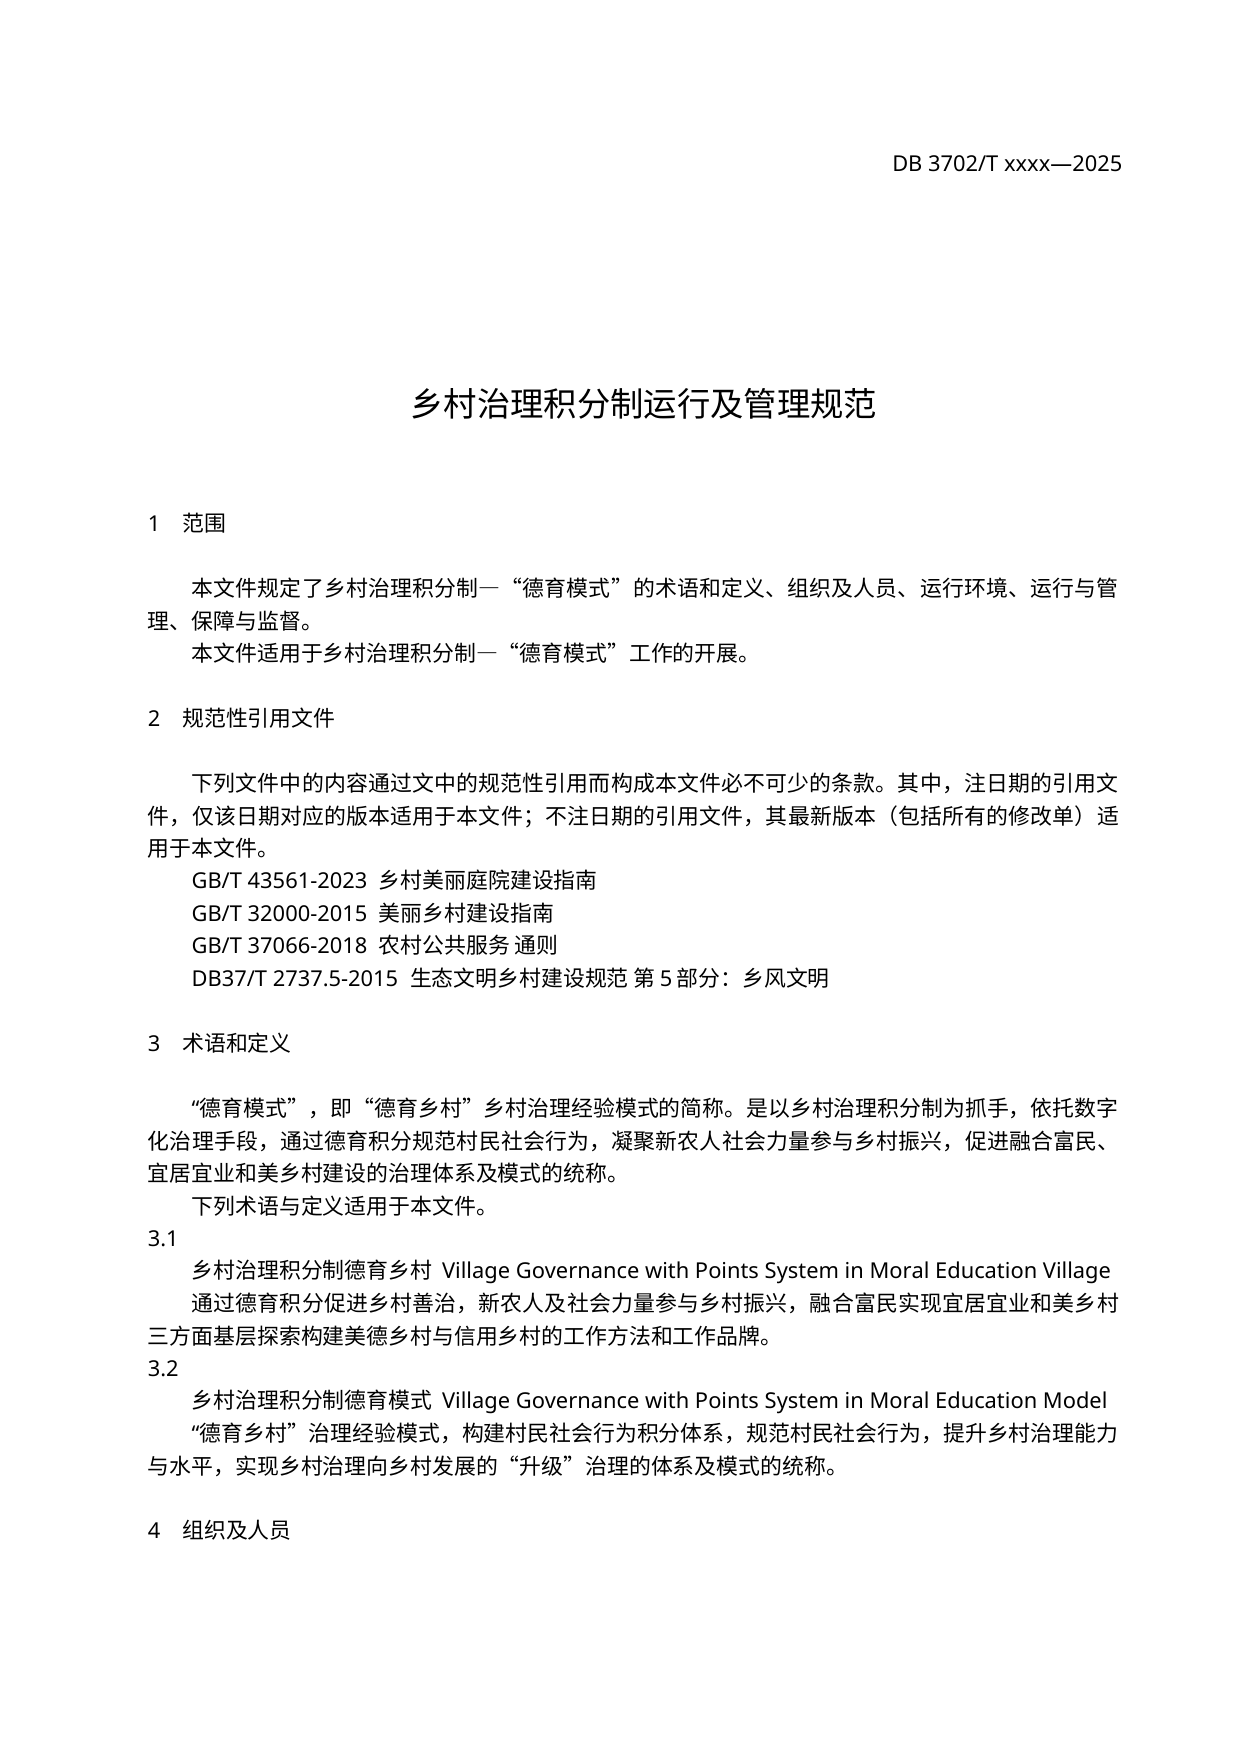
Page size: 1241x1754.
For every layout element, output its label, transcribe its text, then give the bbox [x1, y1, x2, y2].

text 规范性引用文件 [148, 701, 1122, 733]
text 范围 [148, 506, 1122, 538]
text GB/T 37066-2018 农村公共服务 通则 [148, 928, 1122, 961]
text DB37/T 2737.5-2015 生态文明乡村建设规范 第5部分：乡风文明 [148, 961, 1122, 993]
text 本文件适用于乡村治理积分制—“德育模式”工作的开展。 [148, 636, 1122, 668]
list 乡村治理积分制德育乡村 Village Governance with Points System in Moral Education Village [191, 1253, 1122, 1286]
text GB/T 43561-2023 乡村美丽庭院建设指南 [148, 863, 1122, 896]
text “德育乡村”治理经验模式，构建村民社会行为积分体系，规范村民社会行为，提升乡村治理能力与水平，实现乡村治理向乡村发展的“升级”治理的体系及模式的统称。 [148, 1416, 1122, 1481]
list 乡村治理积分制德育模式 Village Governance with Points System in Moral Education Model [191, 1383, 1122, 1416]
text 通过德育积分促进乡村善治，新农人及社会力量参与乡村振兴，融合富民实现宜居宜业和美乡村三方面基层探索构建美德乡村与信用乡村的工作方法和工作品牌。 [148, 1286, 1122, 1351]
text 下列术语与定义适用于本文件。 [148, 1188, 1122, 1221]
text “德育模式”，即“德育乡村”乡村治理经验模式的简称。是以乡村治理积分制为抓手，依托数字化治理手段，通过德育积分规范村民社会行为，凝聚新农人社会力量参与乡村振兴，促进融合富民、宜居宜业和美乡村建设的治理体系及模式的统称。 [148, 1091, 1122, 1188]
text 术语和定义 [148, 1026, 1122, 1058]
text GB/T 32000-2015 美丽乡村建设指南 [148, 896, 1122, 928]
text 本文件规定了乡村治理积分制—“德育模式”的术语和定义、组织及人员、运行环境、运行与管理、保障与监督。 [148, 571, 1122, 636]
text 组织及人员 [148, 1513, 1122, 1546]
